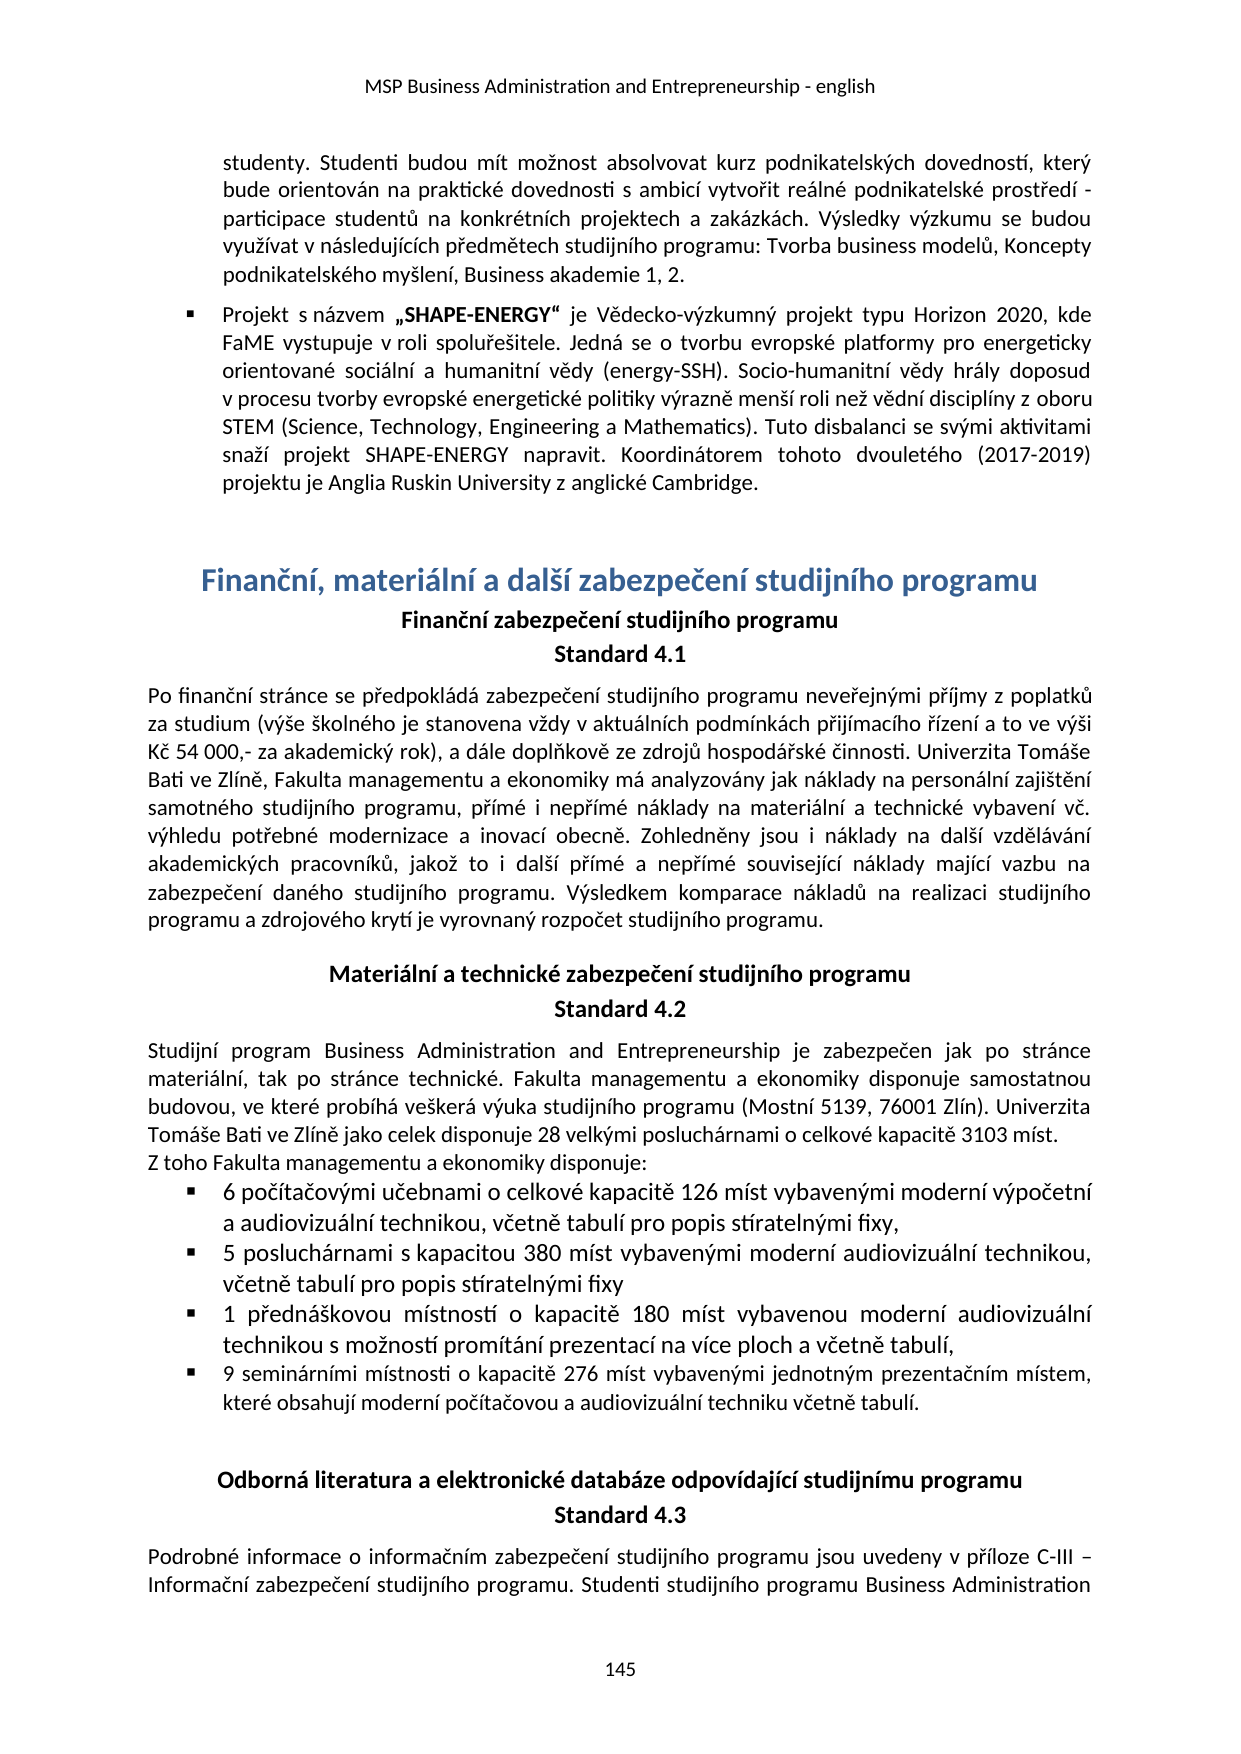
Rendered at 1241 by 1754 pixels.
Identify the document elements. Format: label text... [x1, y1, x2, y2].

list Projekt s názvem „SHAPE-ENERGY“ je Vědecko-výzkumný projekt typu Horizon 2020, kde FaME vystupuje v roli spoluřešitele. Jedná se o tvorbu evropské platformy pro energeticky orientované sociální a humanitní vědy (energy-SSH). Socio-humanitní vědy hrály doposud v procesu tvorby evropské energetické politiky výrazně menší roli než vědní disciplíny z oboru STEM (Science, Technology, Engineering a Mathematics). Tuto disbalanci se svými aktivitami snaží projekt SHAPE-ENERGY napravit. Koordinátorem tohoto dvouletého (2017-2019) projektu je Anglia Ruskin University z anglické Cambridge. [185, 300, 1093, 496]
list 1 přednáškovou místností o kapacitě 180 míst vybavenou moderní audiovizuální technikou s možností promítání prezentací na více ploch a včetně tabulí, [185, 1298, 1093, 1359]
text Po finanční stránce se předpokládá zabezpečení studijního programu neveřejnými příjmy z poplatků za studium (výše školného je stanovena vždy v aktuálních podmínkách přijímacího řízení a to ve výši Kč 54 000,- za akademický rok), a dále doplňkově ze zdrojů hospodářské činnosti. Univerzita Tomáše Bati ve Zlíně, Fakulta managementu a ekonomiky má analyzovány jak náklady na personální zajištění samotného studijního programu, přímé i nepřímé náklady na materiální a technické vybavení vč. výhledu potřebné modernizace a inovací obecně. Zohledněny jsou i náklady na další vzdělávání akademických pracovníků, jakož to i další přímé a nepřímé související náklady mající vazbu na zabezpečení daného studijního programu. Výsledkem komparace nákladů na realizaci studijního programu a zdrojového krytí je vyrovnaný rozpočet studijního programu. [148, 681, 1093, 934]
list 6 počítačovými učebnami o celkové kapacitě 126 míst vybavenými moderní výpočetní a audiovizuální technikou, včetně tabulí pro popis stíratelnými fixy, [185, 1176, 1093, 1237]
subtitle Standard 4.3 [148, 1499, 1093, 1530]
subtitle Materiální a technické zabezpečení studijního programu [148, 959, 1093, 989]
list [185, 148, 1093, 288]
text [148, 1542, 1093, 1598]
list 9 seminárními místnosti o kapacitě 276 míst vybavenými jednotným prezentačním místem, které obsahují moderní počítačovou a audiovizuální techniku včetně tabulí. [185, 1359, 1093, 1416]
list 5 posluchárnami s kapacitou 380 míst vybavenými moderní audiovizuální technikou, včetně tabulí pro popis stíratelnými fixy [185, 1237, 1093, 1298]
subtitle Finanční, materiální a další zabezpečení studijního programu [148, 559, 1093, 599]
subtitle Finanční zabezpečení studijního programu [148, 604, 1093, 634]
subtitle Odborná literatura a elektronické databáze odpovídající studijnímu programu [148, 1464, 1093, 1495]
text Studijní program Business Administration and Entrepreneurship je zabezpečen jak po stránce materiální, tak po stránce technické. Fakulta managementu a ekonomiky disponuje samostatnou budovou, ve které probíhá veškerá výuka studijního programu (Mostní 5139, 76001 Zlín). Univerzita Tomáše Bati ve Zlíně jako celek disponuje 28 velkými posluchárnami o celkové kapacitě 3103 míst. [148, 1036, 1093, 1148]
subtitle Standard 4.2 [148, 993, 1093, 1024]
text Z toho Fakulta managementu a ekonomiky disponuje: [148, 1148, 1093, 1176]
subtitle Standard 4.1 [148, 638, 1093, 669]
